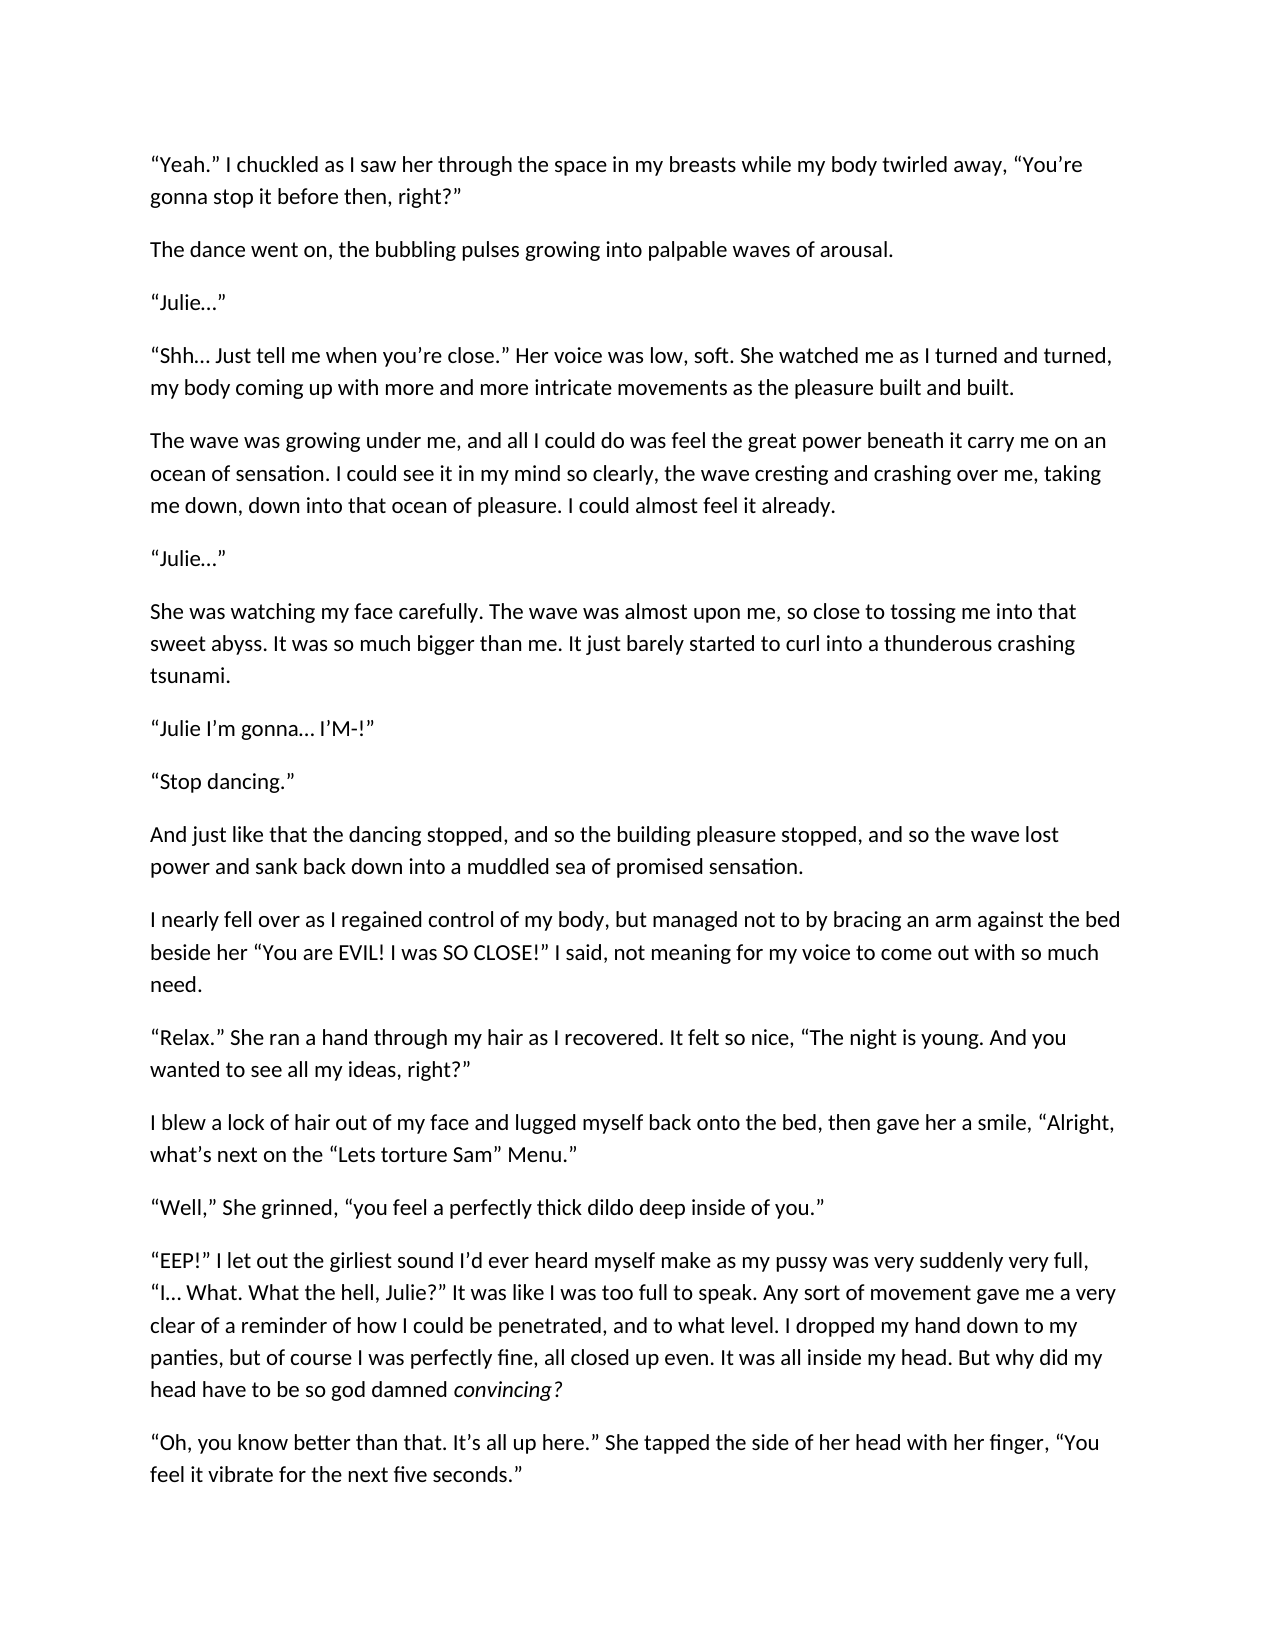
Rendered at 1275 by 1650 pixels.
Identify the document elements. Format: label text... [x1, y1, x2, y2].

text I blew a lock of hair out of my face and lugged myself back onto the bed, then gave her a smile, “Alright, what’s next on the “Lets torture Sam” Menu.” [150, 1108, 1125, 1168]
text “Oh, you know better than that. It’s all up here.” She tapped the side of her head with her finger, “You feel it vibrate for the next five seconds.” [150, 1428, 1125, 1488]
text And just like that the dancing stopped, and so the building pleasure stopped, and so the wave lost power and sank back down into a muddled sea of promised sensation. [150, 820, 1125, 881]
text I nearly fell over as I regained control of my body, but managed not to by bracing an arm against the bed beside her “You are EVIL! I was SO CLOSE!” I said, not meaning for my voice to come out with so much need. [150, 906, 1125, 998]
text The dance went on, the bubbling pulses growing into palpable waves of arousal. [150, 235, 1125, 263]
text “Julie…” [150, 288, 1125, 316]
text The wave was growing under me, and all I could do was feel the great power beneath it carry me on an ocean of sensation. I could see it in my mind so clearly, the wave cresting and crashing over me, taking me down, down into that ocean of pleasure. I could almost feel it already. [150, 426, 1125, 519]
text “Well,” She grinned, “you feel a perfectly thick dildo deep inside of you.” [150, 1193, 1125, 1221]
text “Julie I’m gonna… I’M-!” [150, 714, 1125, 742]
text “Yeah.” I chuckled as I saw her through the space in my breasts while my body twirled away, “You’re gonna stop it before then, right?” [150, 150, 1125, 210]
text “EEP!” I let out the girliest sound I’d ever heard myself make as my pussy was very suddenly very full, “I… What. What the hell, Julie?” It was like I was too full to speak. Any sort of movement gave me a very clear of a reminder of how I could be penetrated, and to what level. I dropped my hand down to my panties, but of course I was perfectly fine, all closed up even. It was all inside my head. But why did my head have to be so god damned convincing? [150, 1246, 1125, 1403]
text She was watching my face carefully. The wave was almost upon me, so close to tossing me into that sweet abyss. It was so much bigger than me. It just barely started to curl into a thunderous crashing tsunami. [150, 597, 1125, 689]
text “Stop dancing.” [150, 767, 1125, 795]
text “Shh… Just tell me when you’re close.” Her voice was low, soft. She watched me as I turned and turned, my body coming up with more and more intricate movements as the pleasure built and built. [150, 341, 1125, 401]
text “Relax.” She ran a hand through my hair as I recovered. It felt so nice, “The night is young. And you wanted to see all my ideas, right?” [150, 1023, 1125, 1083]
text “Julie…” [150, 544, 1125, 572]
